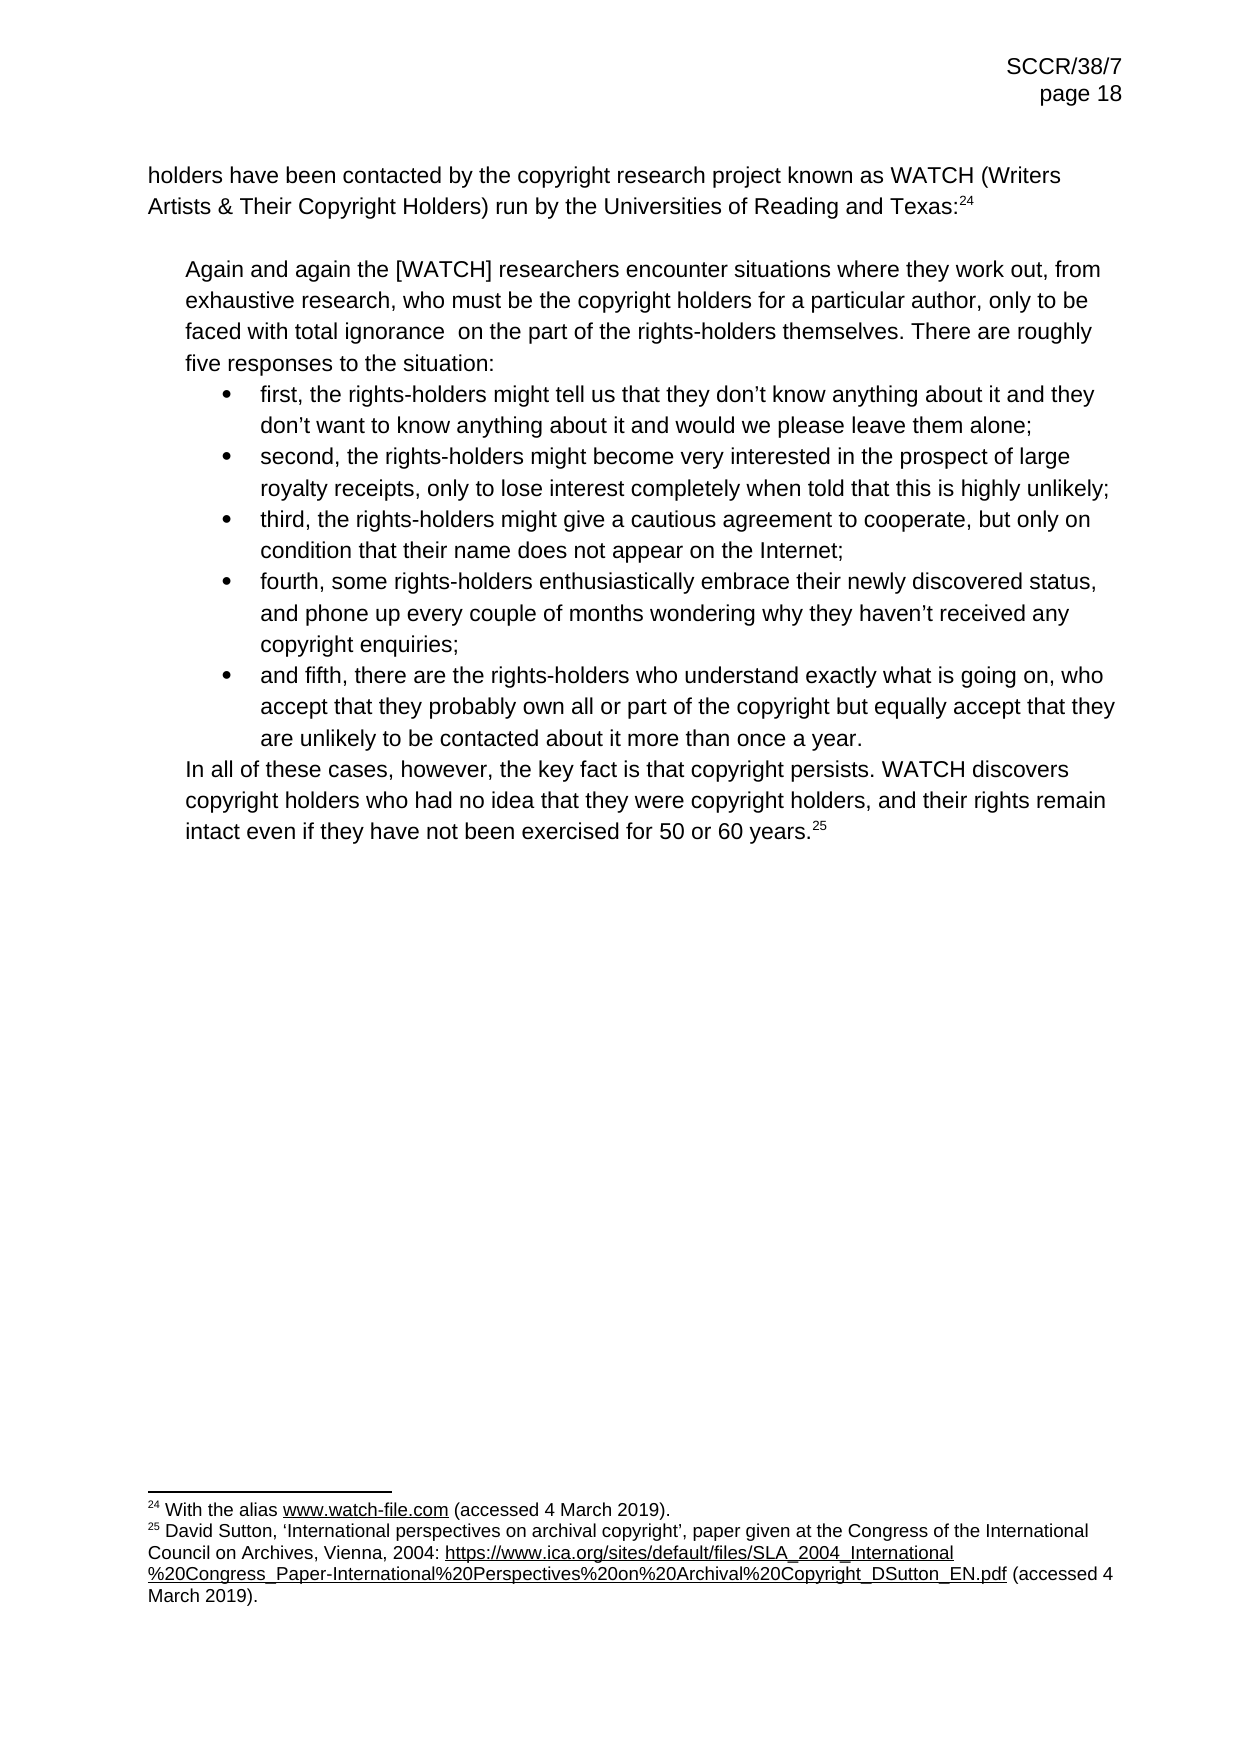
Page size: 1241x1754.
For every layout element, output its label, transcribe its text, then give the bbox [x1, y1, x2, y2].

list second, the rights-holders might become very interested in the prospect of large royalty receipts, only to lose interest completely when told that this is highly unlikely; [223, 440, 1122, 502]
text Again and again the [WATCH] researchers encounter situations where they work out, from exhaustive research, who must be the copyright holders for a particular author, only to be faced with total ignorance on the part of the rights-holders themselves. There are roughly five responses to the situation: [185, 252, 1122, 377]
list first, the rights-holders might tell us that they don’t know anything about it and they don’t want to know anything about it and would we please leave them alone; [223, 377, 1122, 440]
list fourth, some rights-holders enthusiastically embrace their newly discovered status, and phone up every couple of months wondering why they haven’t received any copyright enquiries; [223, 565, 1122, 658]
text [148, 158, 1122, 221]
text In all of these cases, however, the key fact is that copyright persists. WATCH discovers copyright holders who had no idea that they were copyright holders, and their rights remain intact even if they have not been exercised for 50 or 60 years. [185, 752, 1122, 846]
list third, the rights-holders might give a cautious agreement to cooperate, but only on condition that their name does not appear on the Internet; [223, 502, 1122, 565]
list and fifth, there are the rights-holders who understand exactly what is going on, who accept that they probably own all or part of the copyright but equally accept that they are unlikely to be contacted about it more than once a year. [223, 658, 1122, 752]
